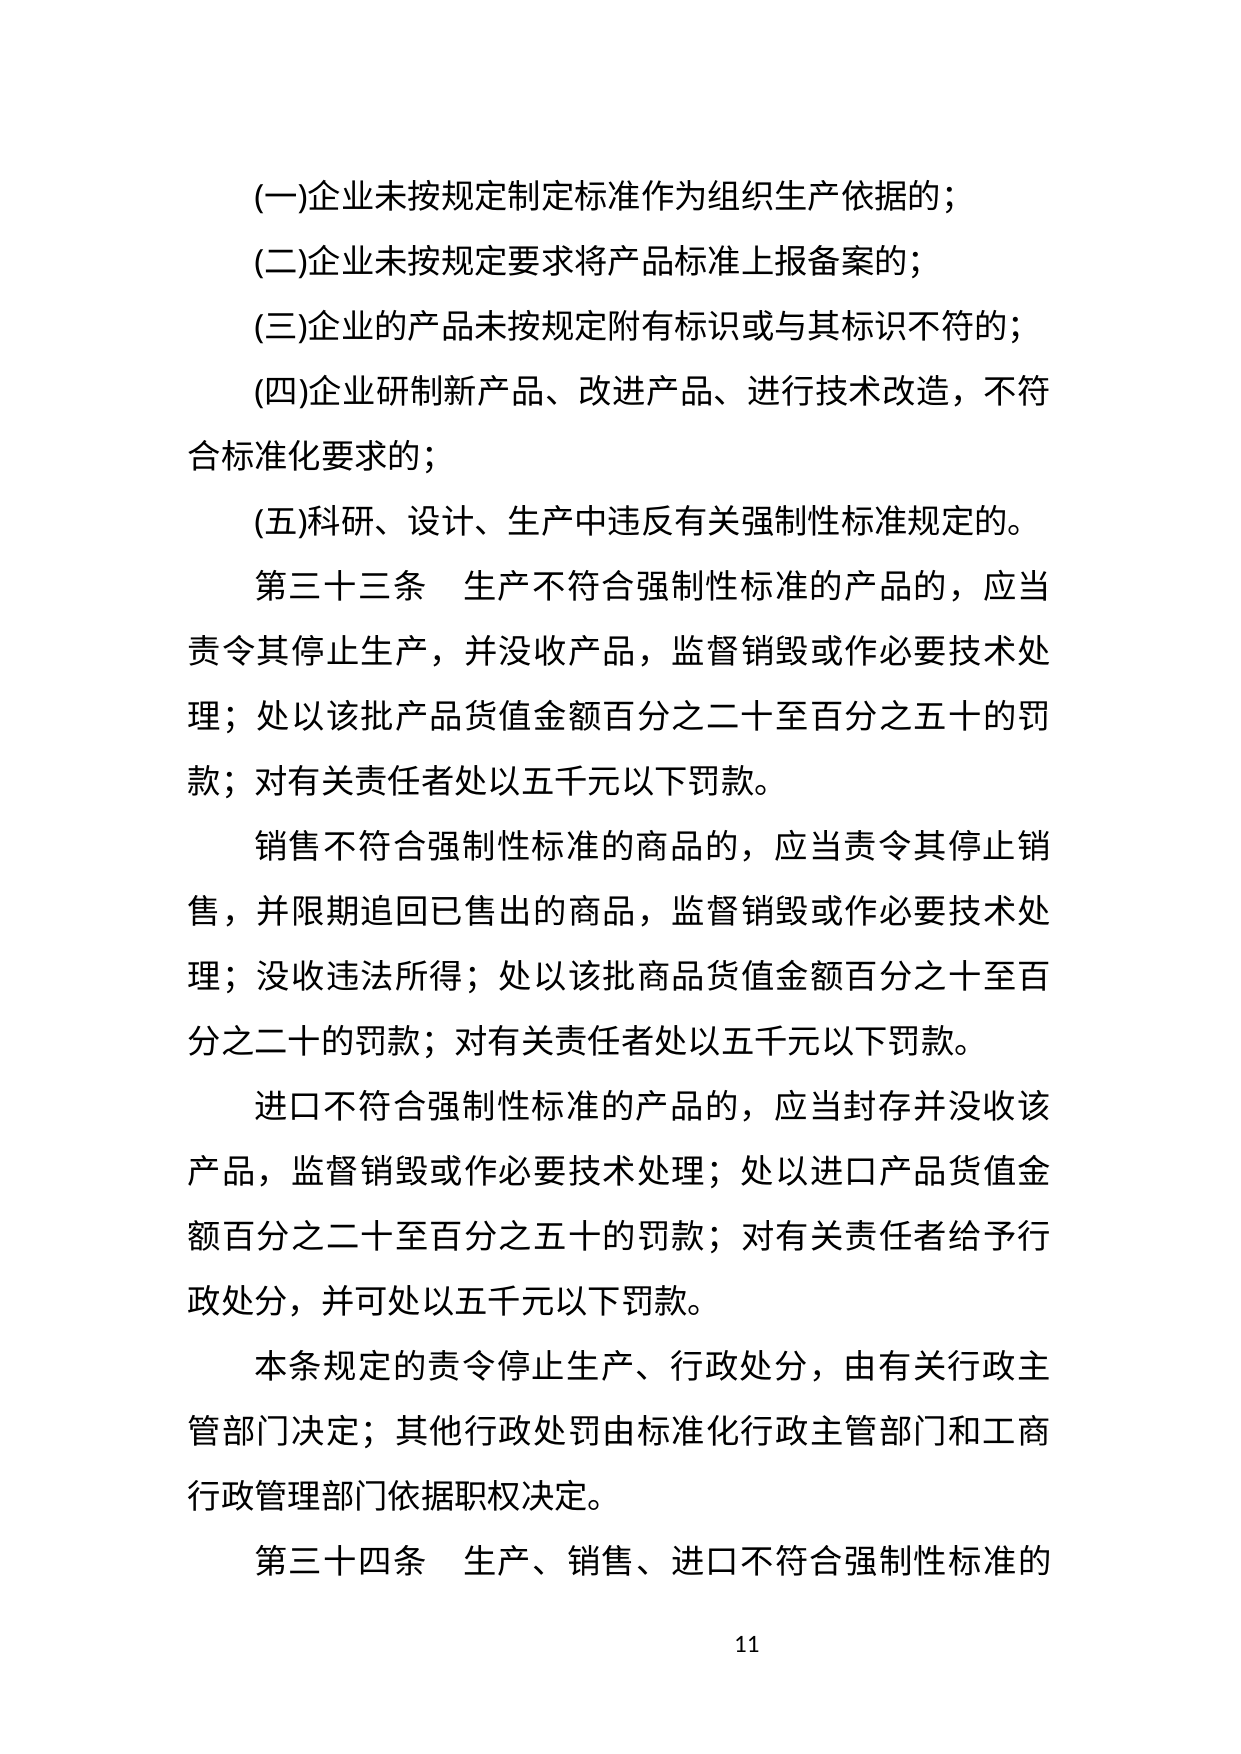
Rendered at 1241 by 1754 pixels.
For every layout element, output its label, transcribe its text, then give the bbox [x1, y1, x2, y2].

text (五)科研、设计、生产中违反有关强制性标准规定的。 [187, 487, 1053, 552]
text 进口不符合强制性标准的产品的，应当封存并没收该产品，监督销毁或作必要技术处理；处以进口产品货值金额百分之二十至百分之五十的罚款；对有关责任者给予行政处分，并可处以五千元以下罚款。 [187, 1072, 1053, 1332]
text 第三十三条 生产不符合强制性标准的产品的，应当责令其停止生产，并没收产品，监督销毁或作必要技术处理；处以该批产品货值金额百分之二十至百分之五十的罚款；对有关责任者处以五千元以下罚款。 [187, 552, 1053, 812]
text (二)企业未按规定要求将产品标准上报备案的； [187, 227, 1053, 292]
text (一)企业未按规定制定标准作为组织生产依据的； [187, 162, 1053, 227]
text 销售不符合强制性标准的商品的，应当责令其停止销售，并限期追回已售出的商品，监督销毁或作必要技术处理；没收违法所得；处以该批商品货值金额百分之十至百分之二十的罚款；对有关责任者处以五千元以下罚款。 [187, 812, 1053, 1072]
text (四)企业研制新产品、改进产品、进行技术改造，不符合标准化要求的； [187, 357, 1053, 487]
text (三)企业的产品未按规定附有标识或与其标识不符的； [187, 292, 1053, 357]
text 本条规定的责令停止生产、行政处分，由有关行政主管部门决定；其他行政处罚由标准化行政主管部门和工商行政管理部门依据职权决定。 [187, 1332, 1053, 1527]
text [187, 1527, 1053, 1592]
